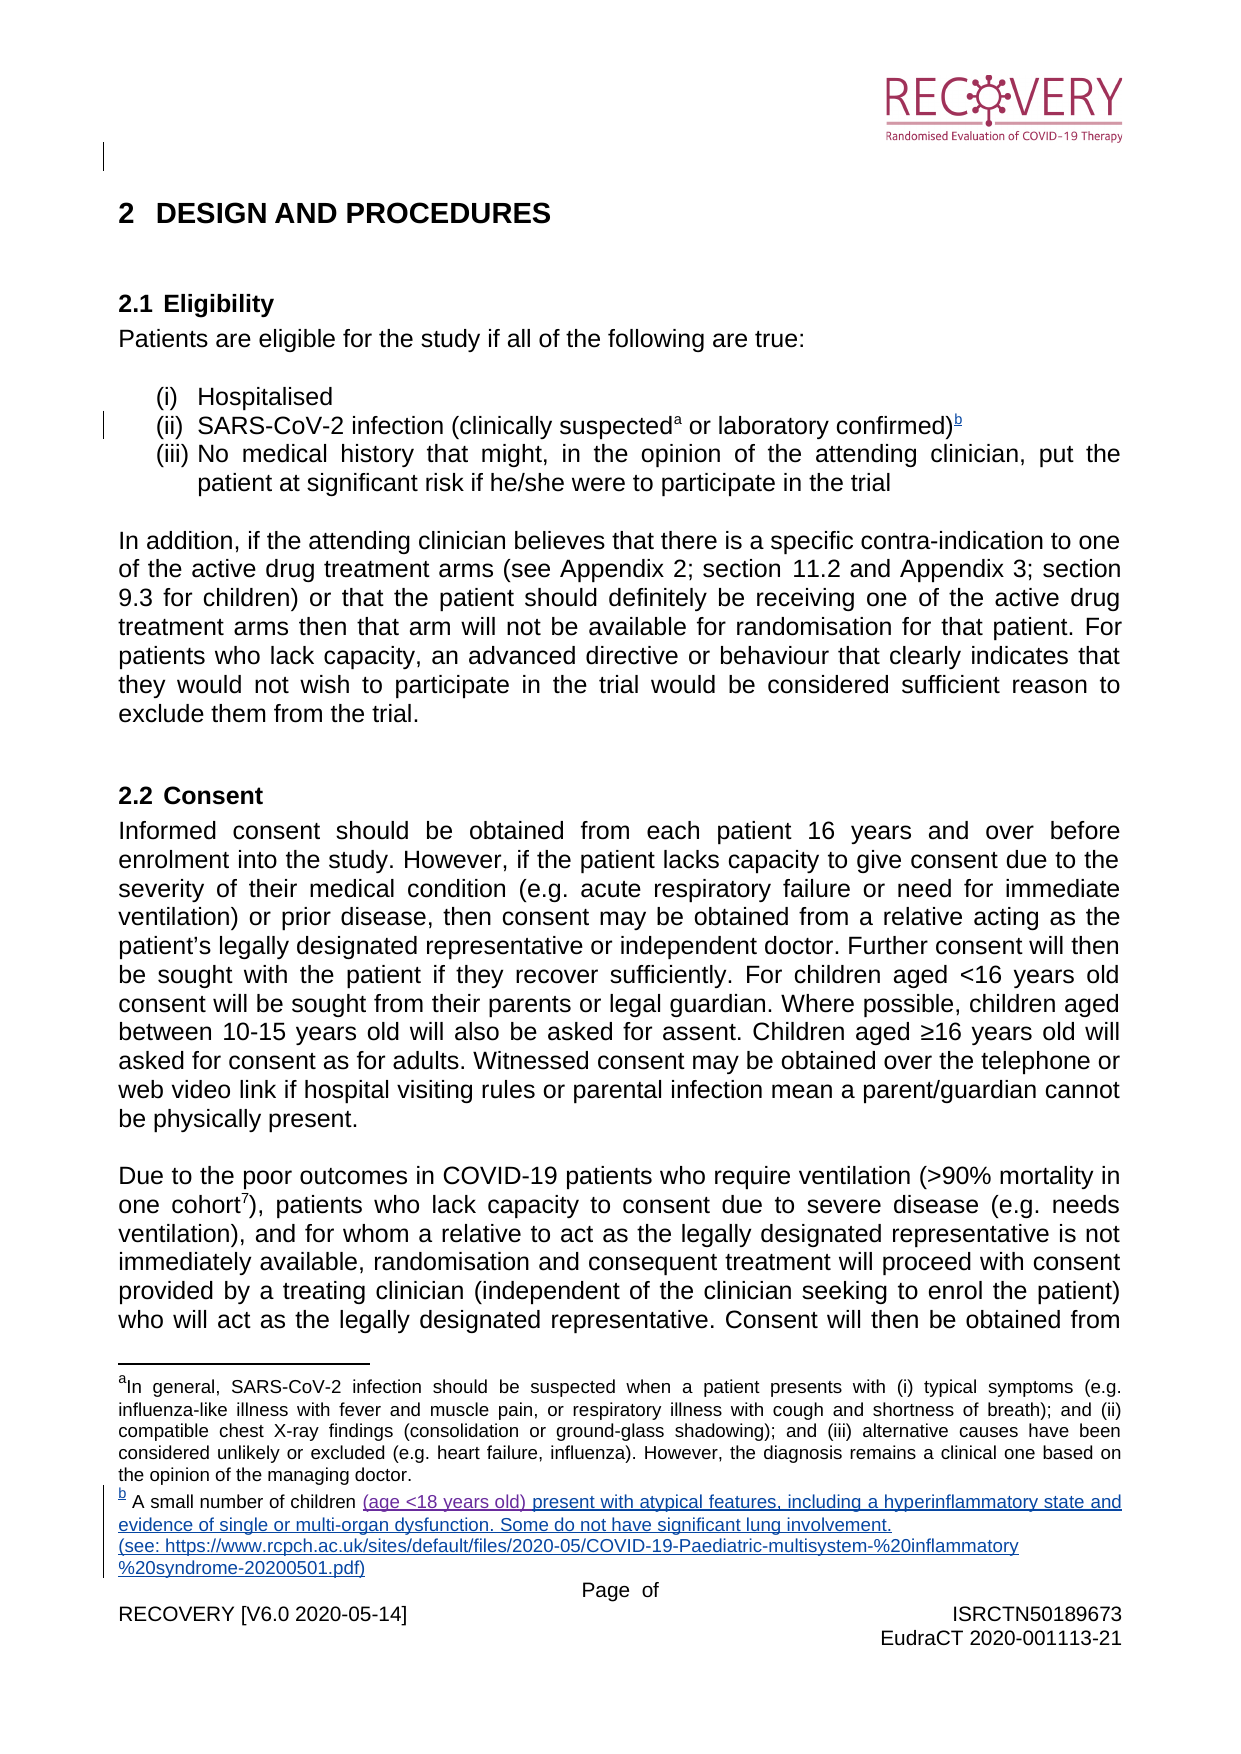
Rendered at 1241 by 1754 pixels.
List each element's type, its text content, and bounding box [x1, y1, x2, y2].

text Patients are eligible for the study if all of the following are true: [118, 324, 1122, 353]
list Hospitalised [156, 382, 1122, 411]
subtitle Eligibility [118, 289, 1122, 318]
text In addition, if the attending clinician believes that there is a specific contra-indication to one of the active drug treatment arms (see Appendix 2; section 9.2 and Appendix 3; section 9.3 for children) or that the patient should definitely be receiving one of the active drug treatment arms then that arm will not be available for randomisation for that patient. For patients who lack capacity, an advanced directive or behaviour that clearly indicates that they would not wish to participate in the trial would be considered sufficient reason to exclude them from the trial. [118, 526, 1122, 727]
list No medical history that might, in the opinion of the attending clinician, put the patient at significant risk if he/she were to participate in the trial [156, 439, 1122, 497]
subtitle Consent [118, 781, 1122, 810]
list SARS-CoV-2 infection (clinically suspected or laboratory confirmed) [156, 411, 1122, 439]
text Informed consent should be obtained from each patient 16 years and over before enrolment into the study. However, if the patient lacks capacity to give consent due to the severity of their medical condition (e.g. acute respiratory failure or need for immediate ventilation) or prior disease, then consent may be obtained from a relative acting as the patient’s legally designated representative or independent doctor. Further consent will then be sought with the patient if they recover sufficiently. For children aged <16 years old consent will be sought from their parents or legal guardian. Where possible, children aged between 10-15 years old will also be asked for assent. Children aged ≥16 years old will asked for consent as for adults. Witnessed consent may be obtained over the telephone or web video link if hospital visiting rules or parental infection mean a parent/guardian cannot be physically present. [118, 816, 1122, 1132]
subtitle Design and Procedures [118, 196, 1122, 229]
picture [886, 75, 1123, 143]
